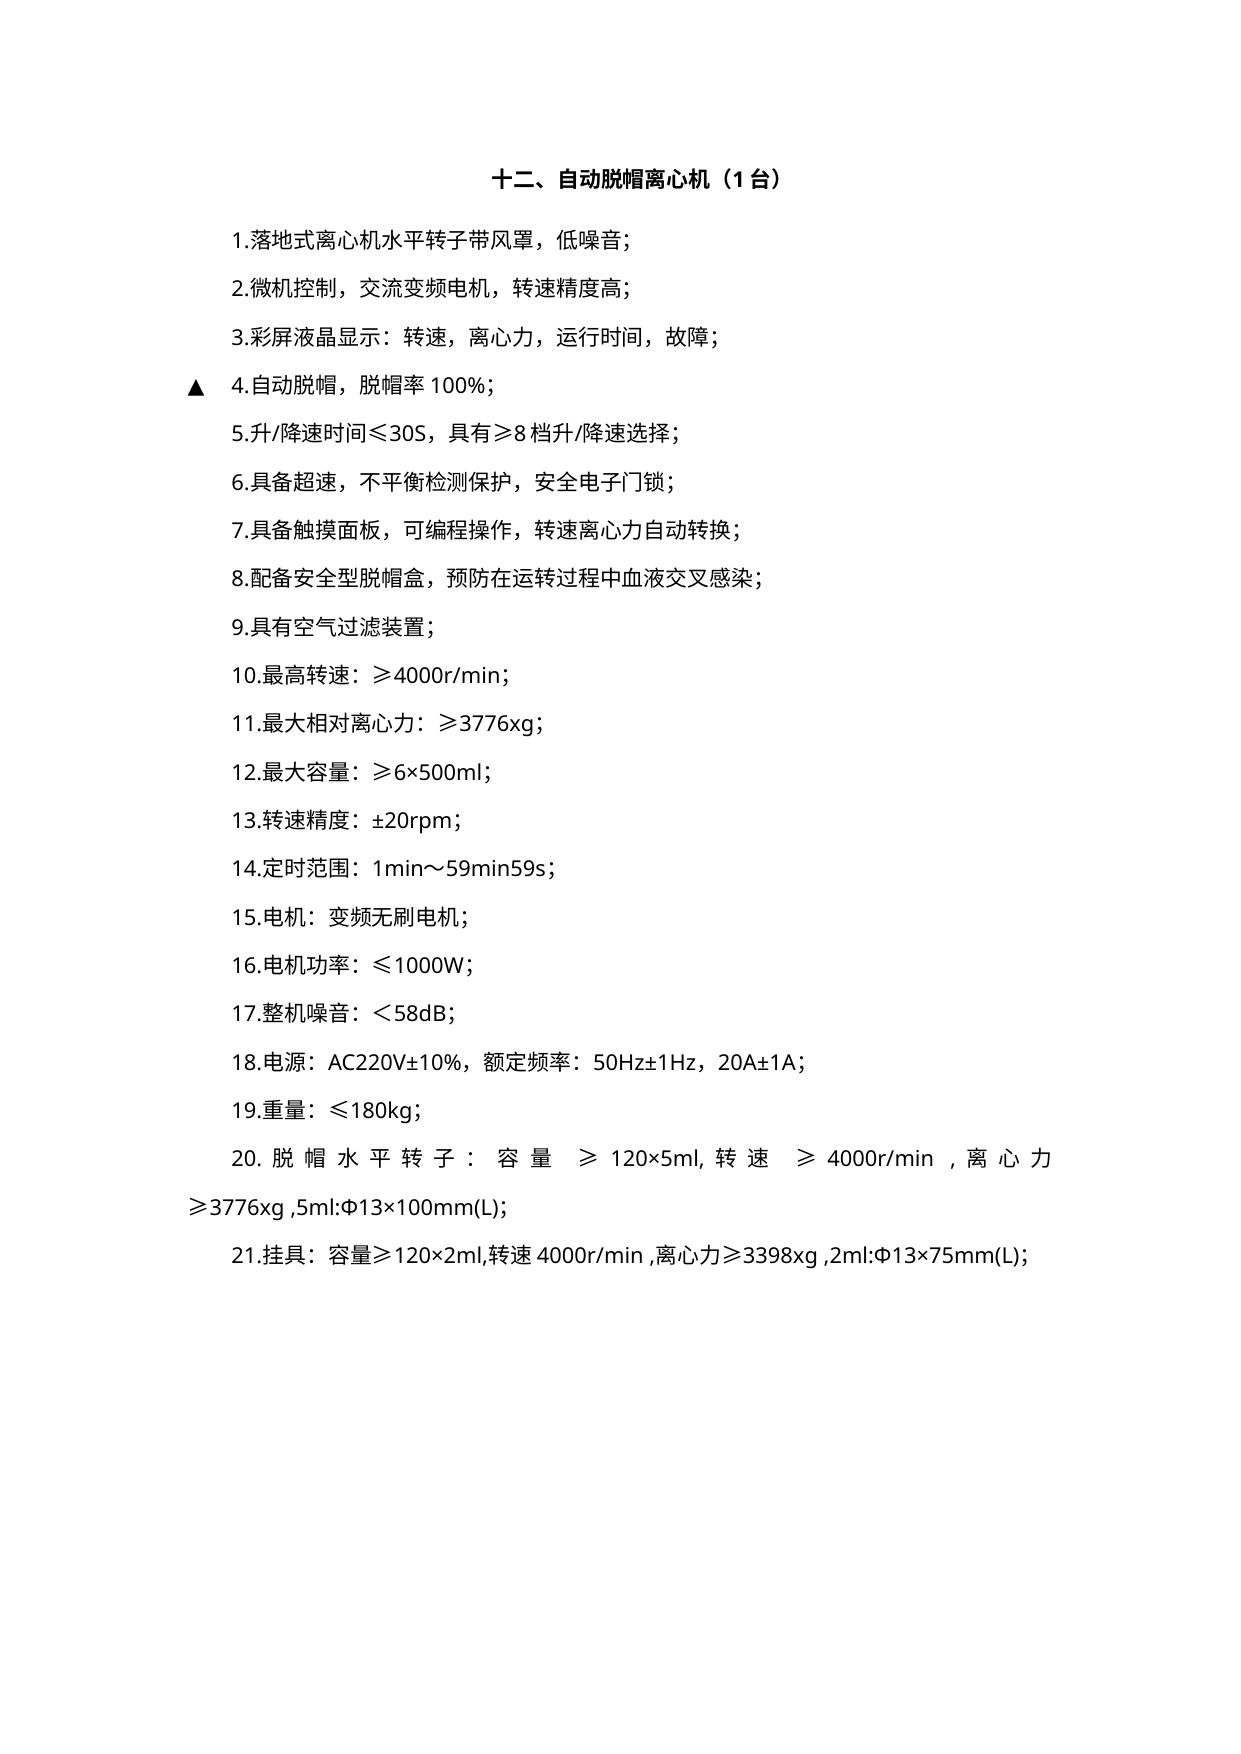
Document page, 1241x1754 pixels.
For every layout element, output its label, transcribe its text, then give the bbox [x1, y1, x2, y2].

text 1.落地式离心机水平转子带风罩，低噪音； [187, 223, 1053, 255]
text 15.电机：变频无刷电机； [187, 899, 1053, 932]
text 3.彩屏液晶显示：转速，离心力，运行时间，故障； [187, 319, 1053, 352]
text 21.挂具：容量≥120×2ml,转速 4000r/min ,离心力≥3398xg ,2ml:Ф13×75mm(L)； [187, 1238, 1053, 1271]
text 13.转速精度：±20rpm； [187, 803, 1053, 835]
text 12.最大容量：≥6×500ml； [187, 754, 1053, 787]
text 2.微机控制，交流变频电机，转速精度高； [187, 271, 1053, 304]
text 17.整机噪音：＜58dB； [187, 996, 1053, 1029]
text 14.定时范围：1min～59min59s； [187, 851, 1053, 884]
text 10.最高转速：≥4000r/min； [187, 658, 1053, 690]
text 十二、自动脱帽离心机（1台） [187, 162, 1053, 194]
text 16.电机功率：≤1000W； [187, 948, 1053, 980]
text 11.最大相对离心力：≥3776xg； [187, 706, 1053, 739]
text 19.重量：≤180kg； [187, 1093, 1053, 1125]
text ▲ 4.自动脱帽，脱帽率 100%； [187, 368, 1053, 400]
text 20.脱帽水平转子：容量 ≥120×5ml,转速 ≥4000r/min ,离心力≥3776xg ,5ml:Ф13×100mm(L)； [187, 1141, 1053, 1222]
text 9.具有空气过滤装置； [187, 609, 1053, 642]
text 7.具备触摸面板，可编程操作，转速离心力自动转换； [187, 513, 1053, 545]
text 6.具备超速，不平衡检测保护，安全电子门锁； [187, 464, 1053, 497]
text 8.配备安全型脱帽盒，预防在运转过程中血液交叉感染； [187, 561, 1053, 594]
text 18.电源：AC220V±10%，额定频率：50Hz±1Hz，20A±1A； [187, 1044, 1053, 1077]
text 5.升/降速时间≤30S，具有≥8档升/降速选择； [187, 416, 1053, 449]
